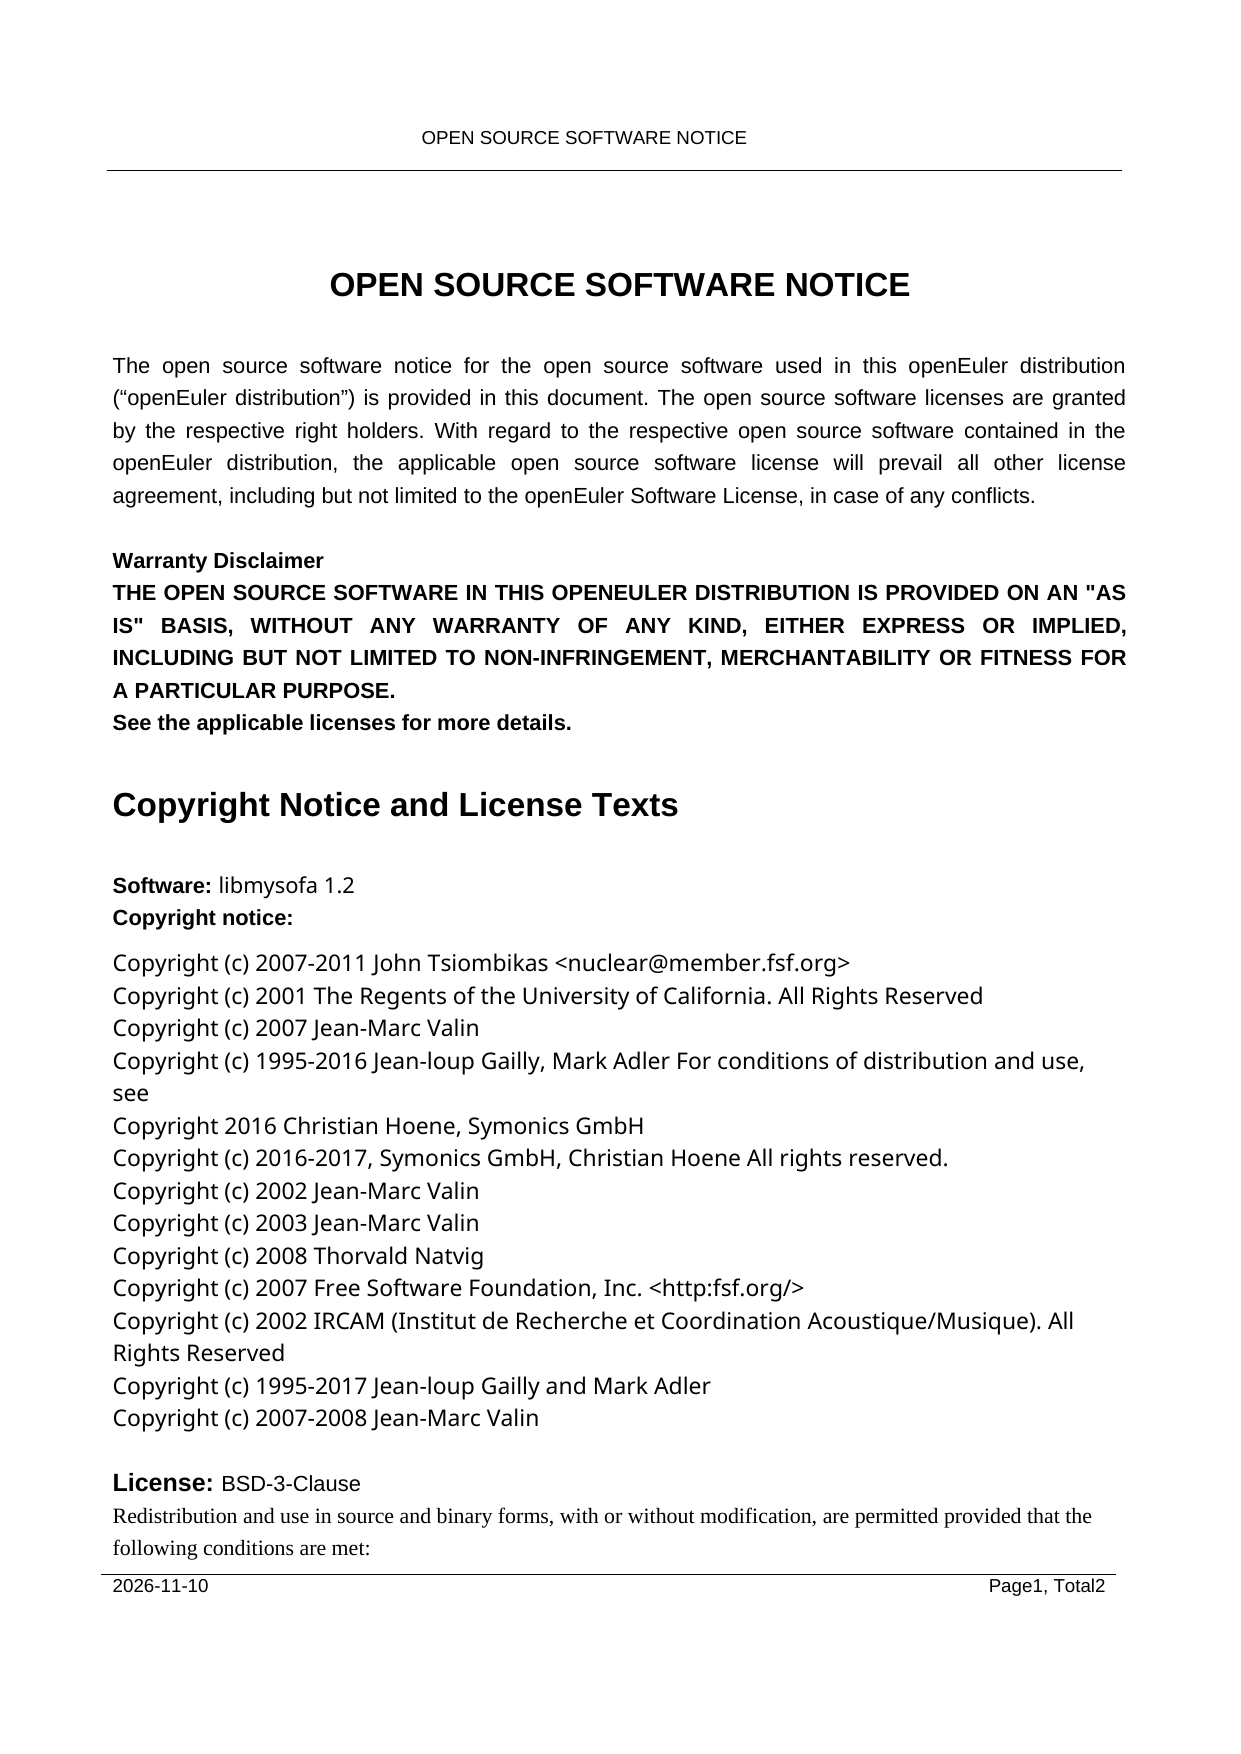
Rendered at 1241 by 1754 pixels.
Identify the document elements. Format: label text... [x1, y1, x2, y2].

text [112, 1499, 1128, 1564]
text Copyright notice: [112, 901, 1128, 934]
title Software: libmysofa 1.2 [112, 869, 1128, 901]
text Copyright Notice and License Texts [112, 771, 1128, 836]
text Warranty Disclaimer [112, 544, 1128, 576]
text The open source software notice for the open source software used in this openEuler distribution (“openEuler distribution”) is provided in this document. The open source software licenses are granted by the respective right holders. With regard to the respective open source software contained in the openEuler distribution, the applicable open source software license will prevail all other license agreement, including but not limited to the openEuler Software License, in case of any conflicts. [112, 349, 1128, 511]
text THE OPEN SOURCE SOFTWARE IN THIS OPENEULER DISTRIBUTION IS PROVIDED ON AN "AS IS" BASIS, WITHOUT ANY WARRANTY OF ANY KIND, EITHER EXPRESS OR IMPLIED, INCLUDING BUT NOT LIMITED TO NON-INFRINGEMENT, MERCHANTABILITY OR FITNESS FOR A PARTICULAR PURPOSE. See the applicable licenses for more details. [112, 576, 1128, 739]
text License: BSD-3-Clause [112, 1467, 1128, 1499]
text Copyright (c) 2007-2011 John Tsiombikas <nuclear@member.fsf.org> Copyright (c) 2001 The Regents of the University of California. All Rights Reserved Copyright (c) 2007 Jean-Marc Valin Copyright (c) 1995-2016 Jean-loup Gailly, Mark Adler For conditions of distribution and use, see Copyright 2016 Christian Hoene, Symonics GmbH Copyright (c) 2016-2017, Symonics GmbH, Christian Hoene All rights reserved. Copyright (c) 2002 Jean-Marc Valin Copyright (c) 2003 Jean-Marc Valin Copyright (c) 2008 Thorvald Natvig Copyright (c) 2007 Free Software Foundation, Inc. <http:fsf.org/> Copyright (c) 2002 IRCAM (Institut de Recherche et Coordination Acoustique/Musique). All Rights Reserved Copyright (c) 1995-2017 Jean-loup Gailly and Mark Adler Copyright (c) 2007-2008 Jean-Marc Valin [112, 947, 1128, 1467]
text OPEN SOURCE SOFTWARE NOTICE [112, 251, 1128, 316]
